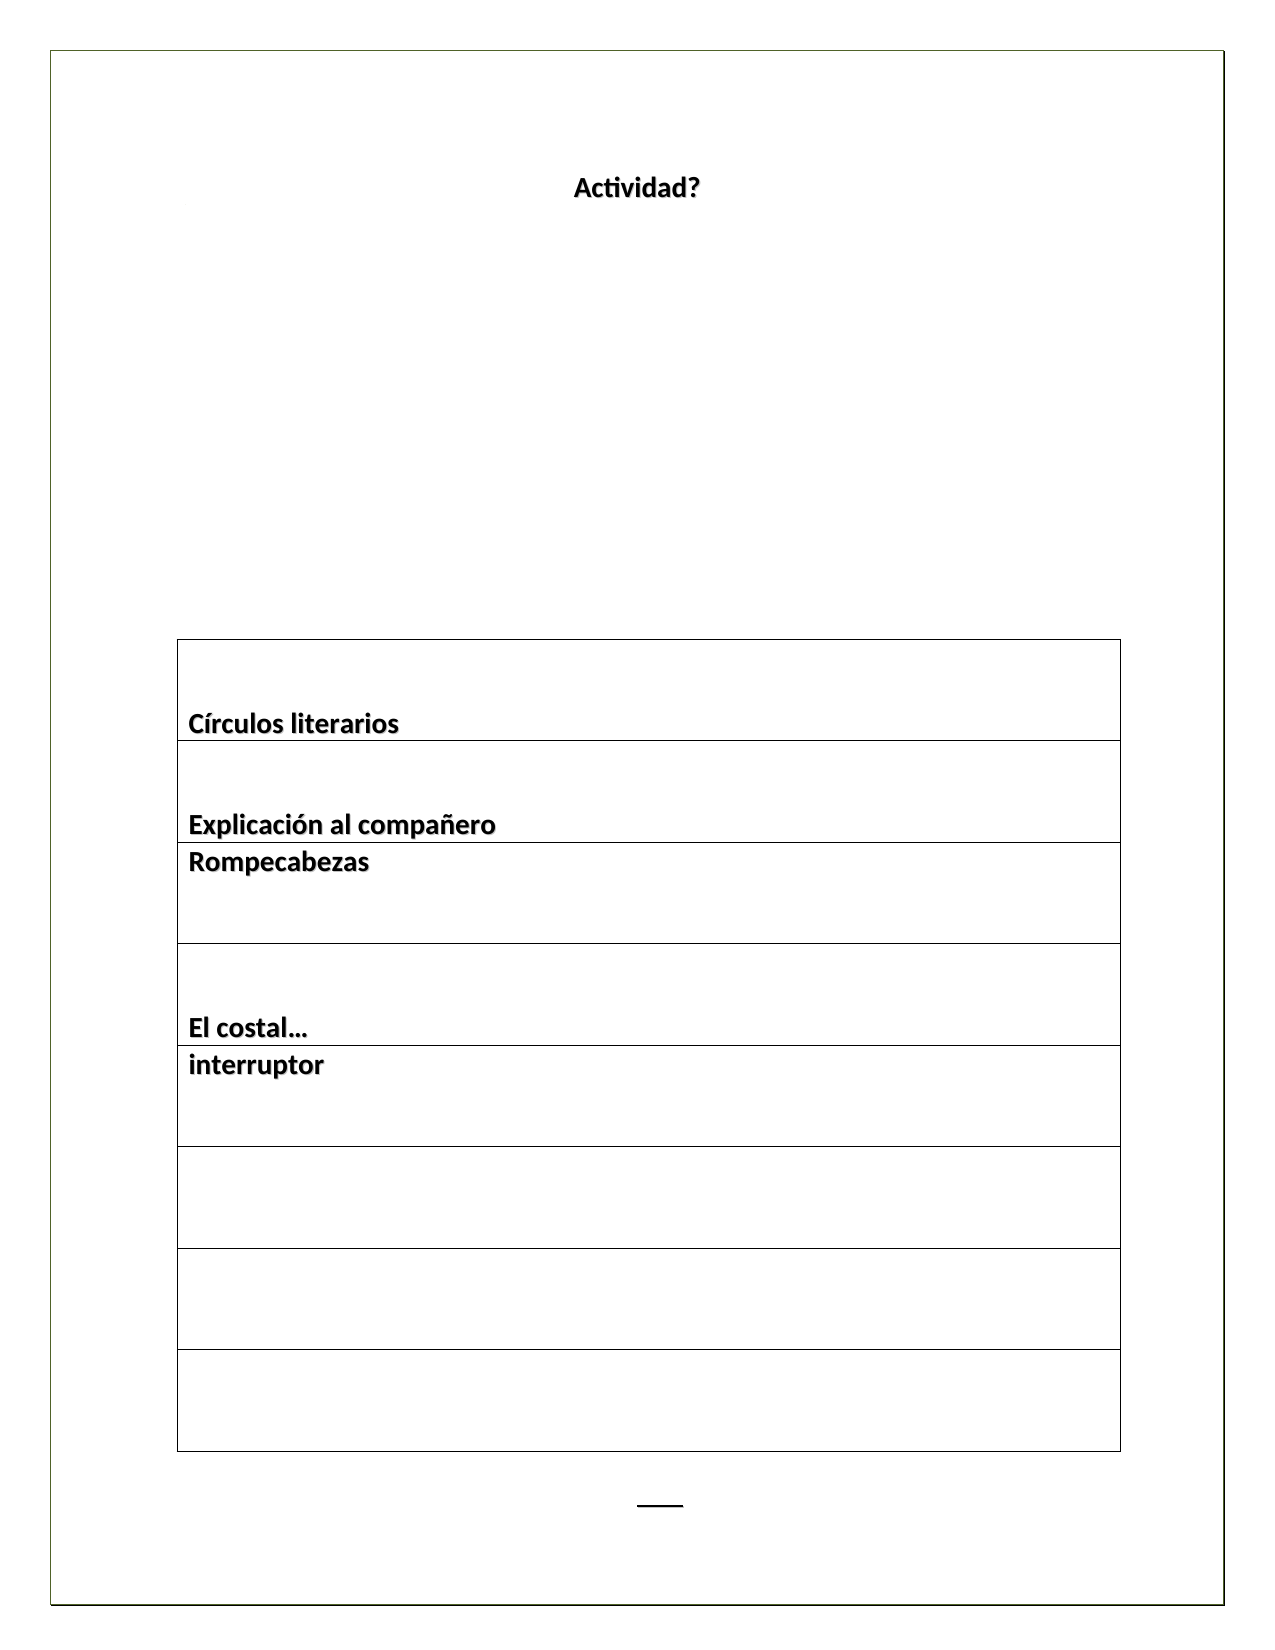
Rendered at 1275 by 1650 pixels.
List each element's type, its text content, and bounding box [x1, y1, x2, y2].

table_header Círculos literarios [178, 640, 1120, 740]
table_cell [178, 1350, 1120, 1451]
table_cell [178, 1249, 1120, 1349]
table_cell interruptor [178, 1046, 1120, 1146]
text Actividad? [177, 169, 1097, 204]
table_cell [178, 1147, 1120, 1248]
table_cell El costal… [178, 944, 1120, 1045]
table_cell Rompecabezas [178, 843, 1120, 943]
table_cell Explicación al compañero [178, 741, 1120, 842]
